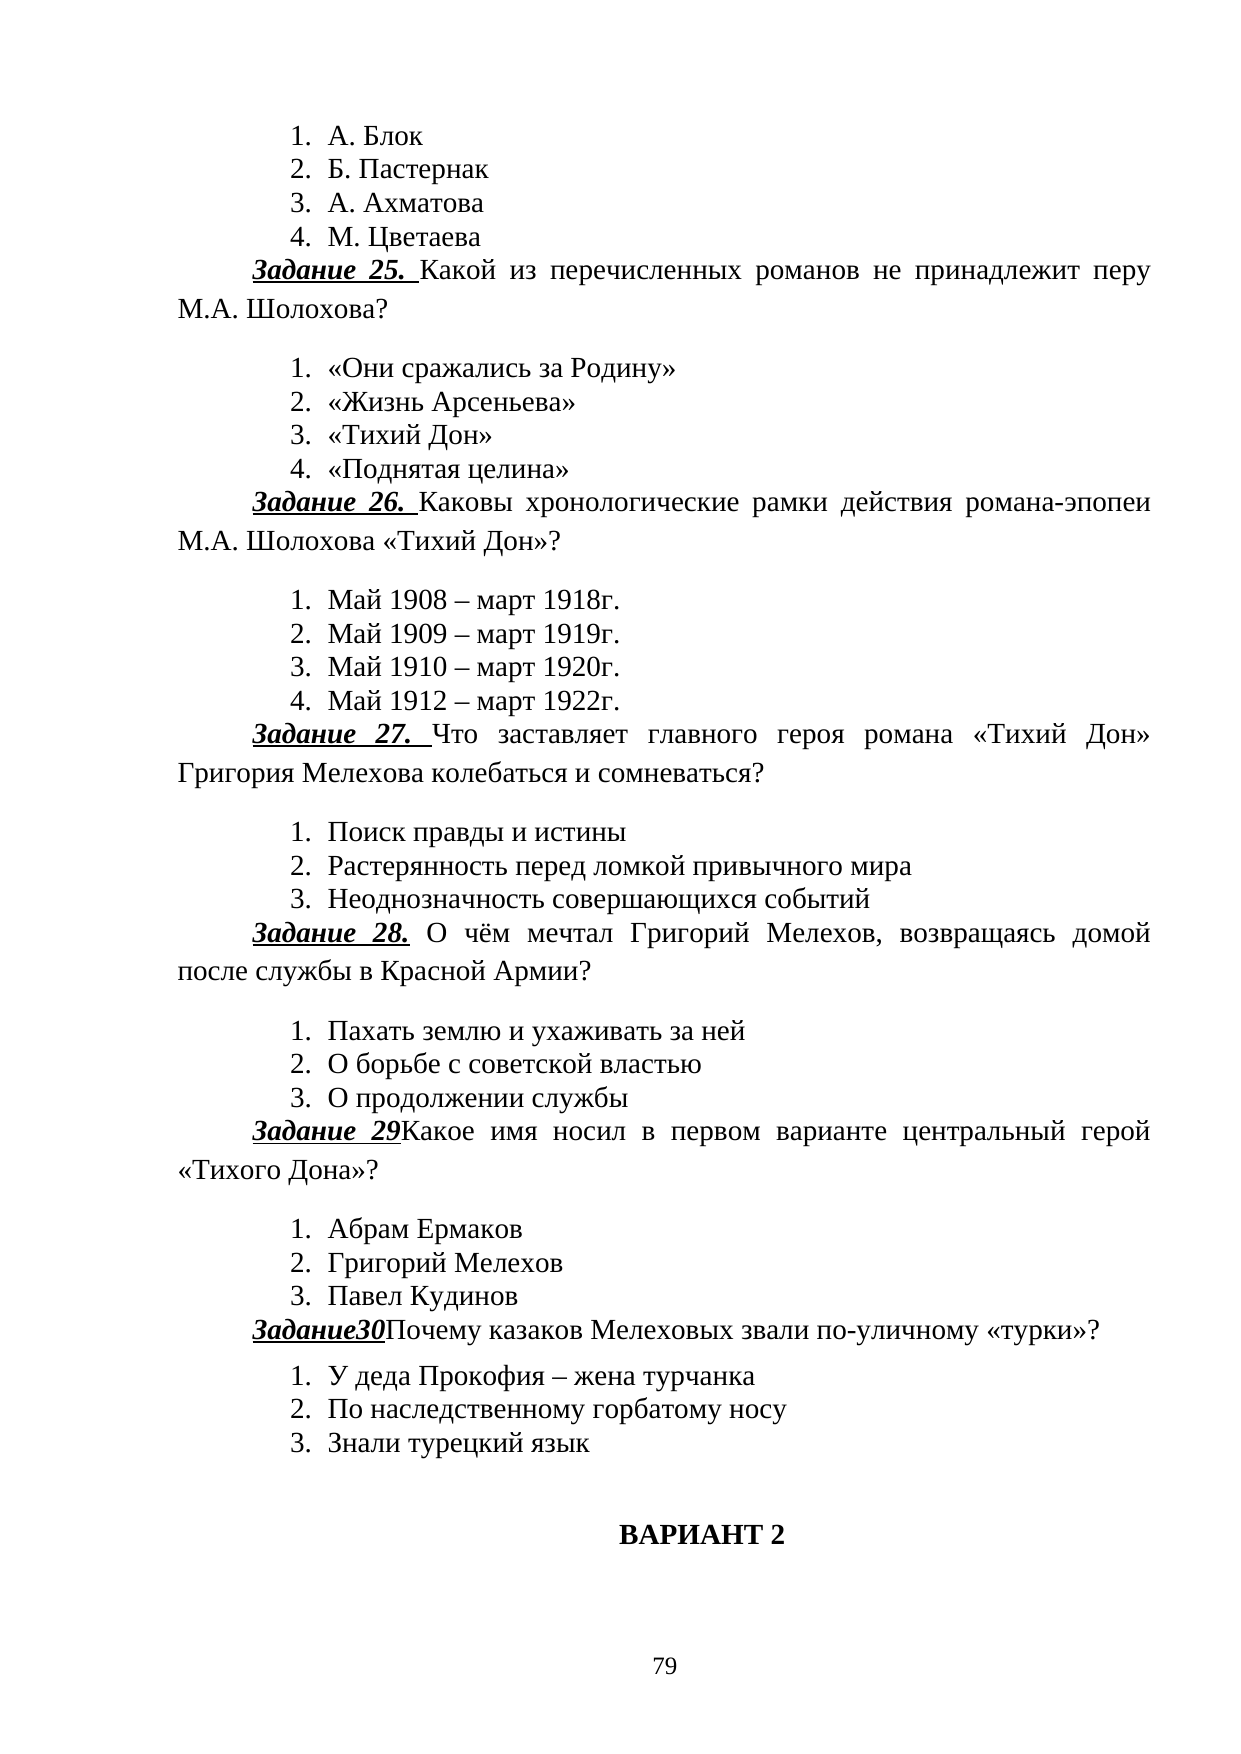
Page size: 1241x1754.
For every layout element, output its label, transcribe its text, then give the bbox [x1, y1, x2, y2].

text ВАРИАНТ 2 [177, 1517, 1152, 1551]
list Май 1909 – март 1919г. [290, 616, 1152, 649]
text Задание 27. Что заставляет главного героя романа «Тихий Дон» Григория Мелехова колебаться и сомневаться? [177, 716, 1152, 788]
list «Поднятая целина» [290, 451, 1152, 484]
list О продолжении службы [290, 1080, 1152, 1113]
text Задание 26. Каковы хронологические рамки действия романа-эпопеи М.А. Шолохова «Тихий Дон»? [177, 484, 1152, 556]
text Задание 28. О чём мечтал Григорий Мелехов, возвращаясь домой после службы в Красной Армии? [177, 915, 1152, 987]
list Май 1910 – март 1920г. [290, 649, 1152, 683]
text Задание 29Какое имя носил в первом варианте центральный герой «Тихого Дона»? [177, 1113, 1152, 1186]
list Растерянность перед ломкой привычного мира [290, 848, 1152, 881]
list А. Ахматова [290, 185, 1152, 219]
list Григорий Мелехов [290, 1245, 1152, 1278]
list «Они сражались за Родину» [290, 350, 1152, 384]
text Задание 25. Какой из перечисленных романов не принадлежит перу М.А. Шолохова? [177, 252, 1152, 324]
list По наследственному горбатому носу [290, 1392, 1152, 1425]
list Знали турецкий язык [290, 1425, 1152, 1459]
list Май 1912 – март 1922г. [290, 683, 1152, 716]
list «Тихий Дон» [290, 417, 1152, 451]
list Б. Пастернак [290, 152, 1152, 185]
text Задание30Почему казаков Мелеховых звали по-уличному «турки»? [177, 1312, 1152, 1346]
list О борьбе с советской властью [290, 1046, 1152, 1080]
list Поиск правды и истины [290, 814, 1152, 848]
list Май 1908 – март 1918г. [290, 582, 1152, 616]
list Абрам Ермаков [290, 1211, 1152, 1245]
list У деда Прокофия – жена турчанка [290, 1358, 1152, 1392]
list «Жизнь Арсеньева» [290, 384, 1152, 417]
list А. Блок [290, 118, 1152, 152]
list Павел Кудинов [290, 1278, 1152, 1312]
list Пахать землю и ухаживать за ней [290, 1013, 1152, 1046]
list Неоднозначность совершающихся событий [290, 881, 1152, 915]
list М. Цветаева [290, 219, 1152, 252]
